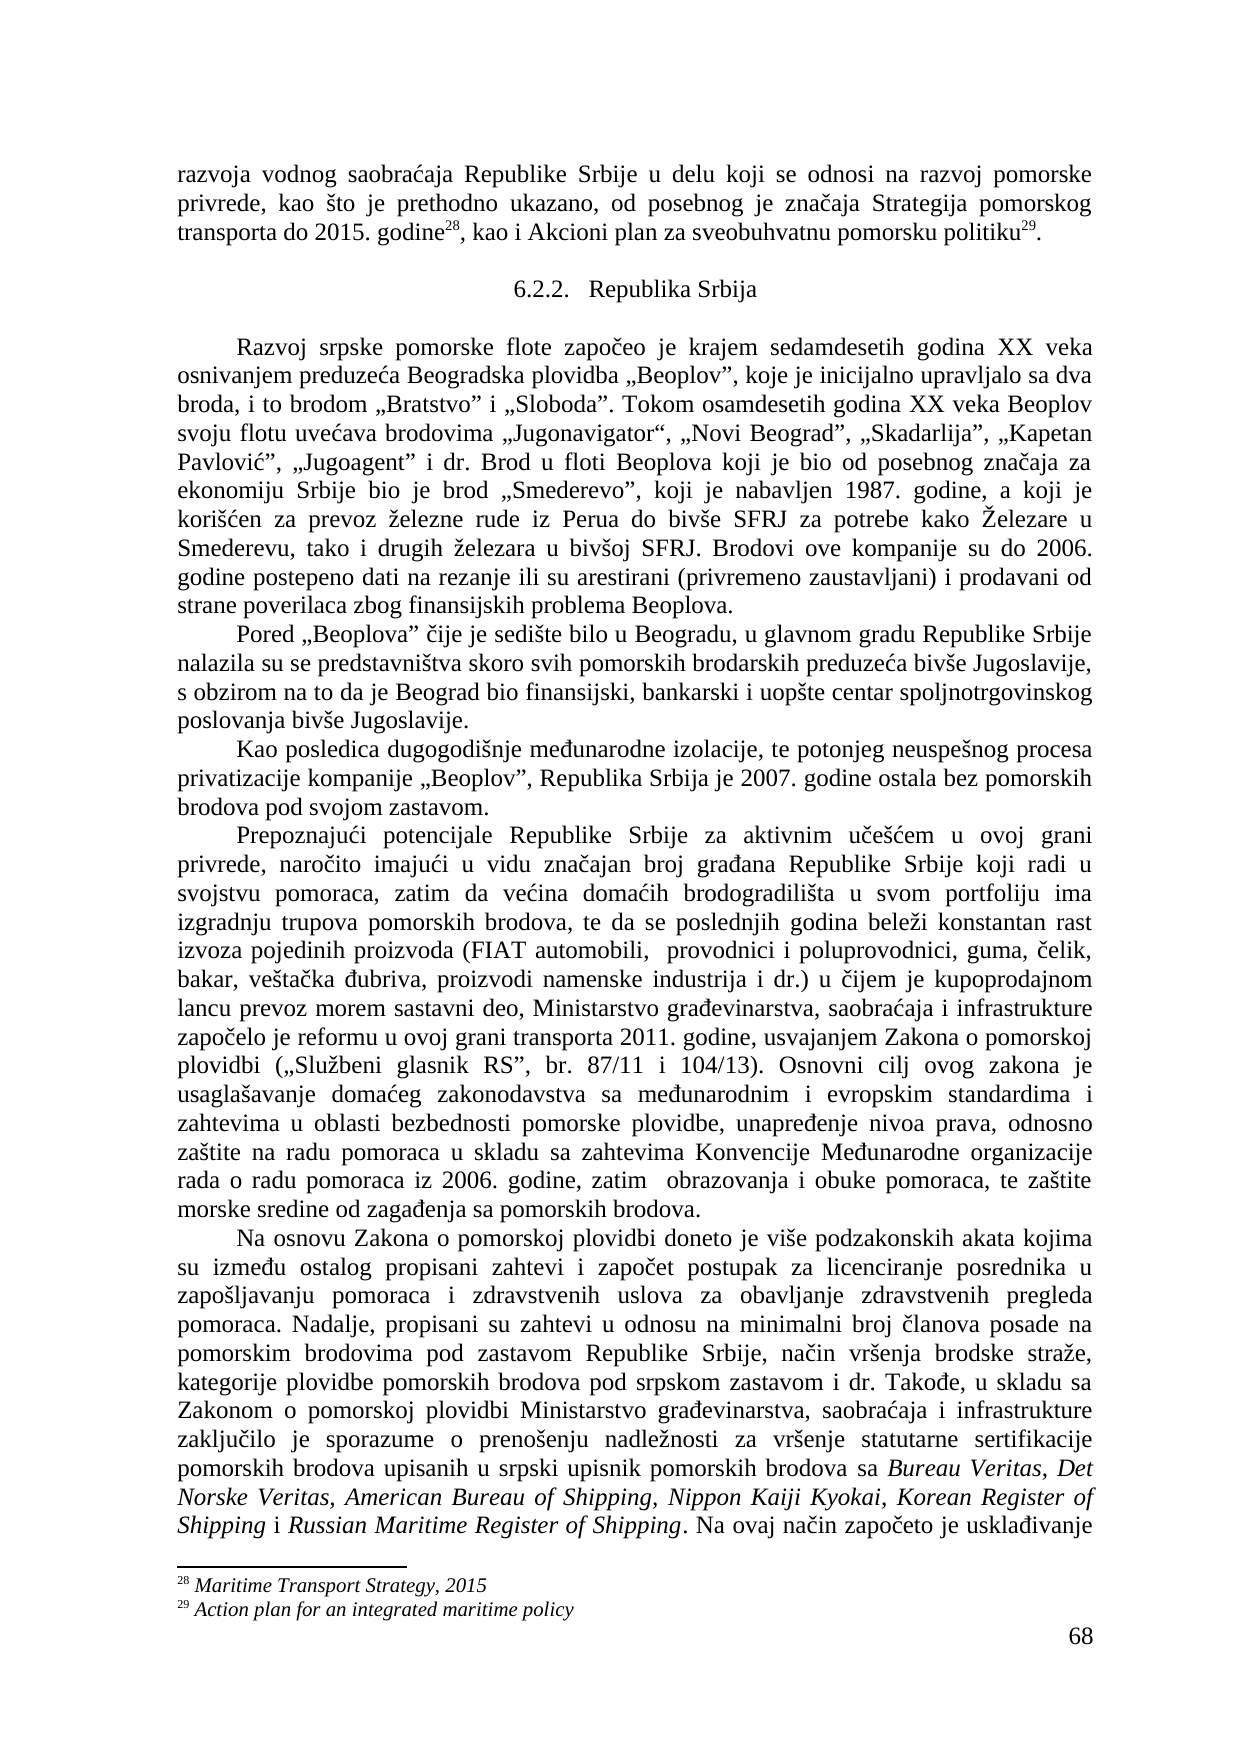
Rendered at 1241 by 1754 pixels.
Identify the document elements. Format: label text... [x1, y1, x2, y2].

text Kao posledica dugogodišnje međunarodne izolacije, te potonjeg neuspešnog procesa privatizacije kompanije „Beoplov”, Republika Srbija je 2007. godine ostala bez pomorskih brodova pod svojom zastavom. [177, 734, 1093, 821]
subtitle 6.2.2. Republika Srbija [177, 274, 1093, 303]
text Prepoznajući potencijale Republike Srbije za aktivnim učešćem u ovoj grani privrede, naročito imajući u vidu značajan broj građana Republike Srbije koji radi u svojstvu pomoraca, zatim da većina domaćih brodogradilišta u svom portfoliju ima izgradnju trupova pomorskih brodova, te da se poslednjih godina beleži konstantan rast izvoza pojedinih proizvoda (FIAT automobili, provodnici i poluprovodnici, guma, čelik, bakar, veštačka đubriva, proizvodi namenske industrija i dr.) u čijem je kupoprodajnom lancu prevoz morem sastavni deo, Ministarstvo građevinarstva, saobraćaja i infrastrukture započelo je reformu u ovoj grani transporta 2011. godine, usvajanjem Zakona o pomorskoj plovidbi („Službeni glasnik RS”, br. 87/11 i 104/13). Osnovni cilj ovog zakona je usaglašavanje domaćeg zakonodavstva sa međunarodnim i evropskim standardima i zahtevima u oblasti bezbednosti pomorske plovidbe, unapređenje nivoa prava, odnosno zaštite na radu pomoraca u skladu sa zahtevima Konvencije Međunarodne organizacije rada o radu pomoraca iz 2006. godine, zatim obrazovanja i obuke pomoraca, te zaštite morske sredine od zagađenja sa pomorskih brodova. [177, 821, 1093, 1223]
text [177, 159, 1093, 246]
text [177, 1223, 1093, 1539]
text Pored „Beoplova” čije je sedište bilo u Beogradu, u glavnom gradu Republike Srbije nalazila su se predstavništva skoro svih pomorskih brodarskih preduzeća bivše Jugoslavije, s obzirom na to da je Beograd bio finansijski, bankarski i uopšte centar spoljnotrgovinskog poslovanja bivše Jugoslavije. [177, 619, 1093, 734]
text Razvoj srpske pomorske flote započeo je krajem sedamdesetih godina XX veka osnivanjem preduzeća Beogradska plovidba „Beoplov”, koje je inicijalno upravljalo sa dva broda, i to brodom „Bratstvo” i „Sloboda”. Tokom osamdesetih godina XX veka Beoplov svoju flotu uvećava brodovima „Jugonavigator“, „Novi Beograd”, „Skadarlija”, „Kapetan Pavlović”, „Jugoagent” i dr. Brod u floti Beoplova koji je bio od posebnog značaja za ekonomiju Srbije bio je brod „Smederevo”, koji je nabavljen 1987. godine, a koji je korišćen za prevoz železne rude iz Perua do bivše SFRJ za potrebe kako Železare u Smederevu, tako i drugih železara u bivšoj SFRJ. Brodovi ove kompanije su do 2006. godine postepeno dati na rezanje ili su arestirani (privremeno zaustavljani) i prodavani od strane poverilaca zbog finansijskih problema Beoplova. [177, 332, 1093, 619]
